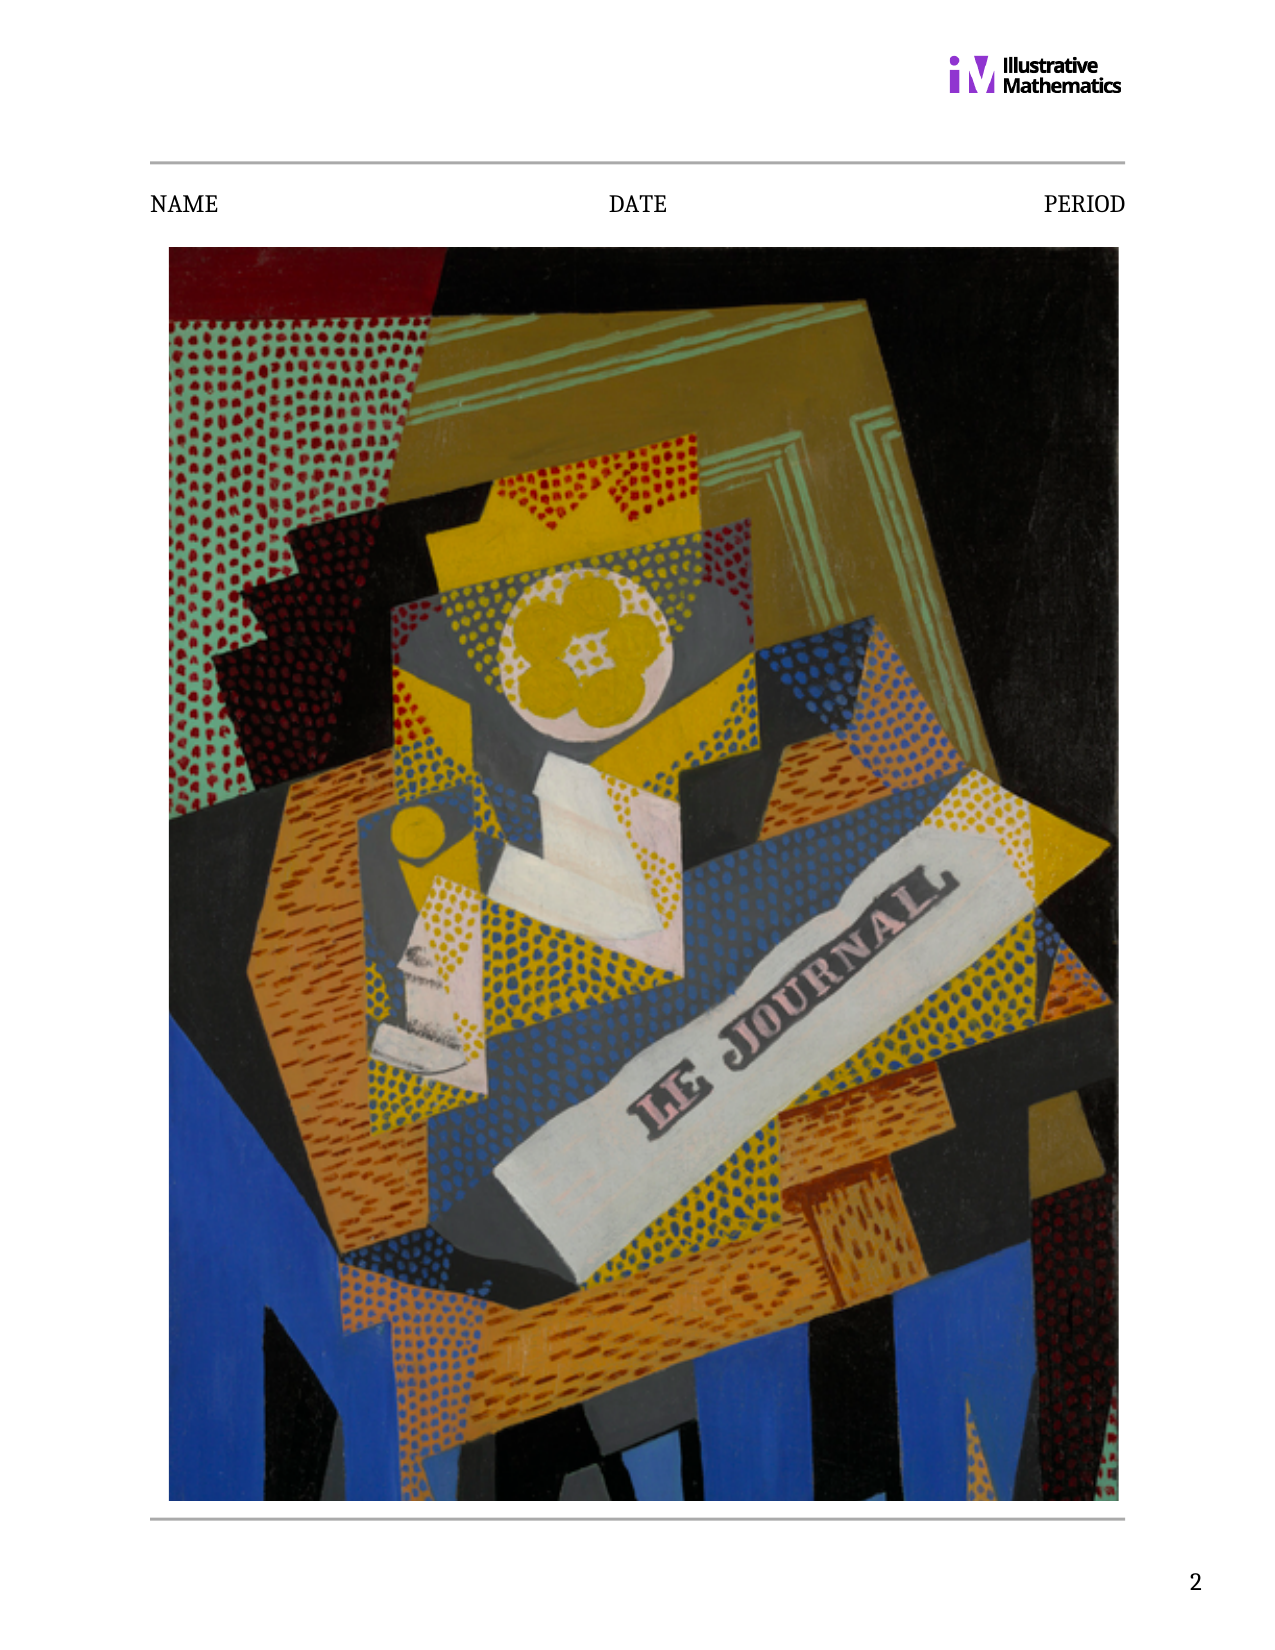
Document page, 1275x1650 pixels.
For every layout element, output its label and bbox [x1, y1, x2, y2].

picture [949, 55, 1121, 93]
picture [168, 247, 1119, 1501]
